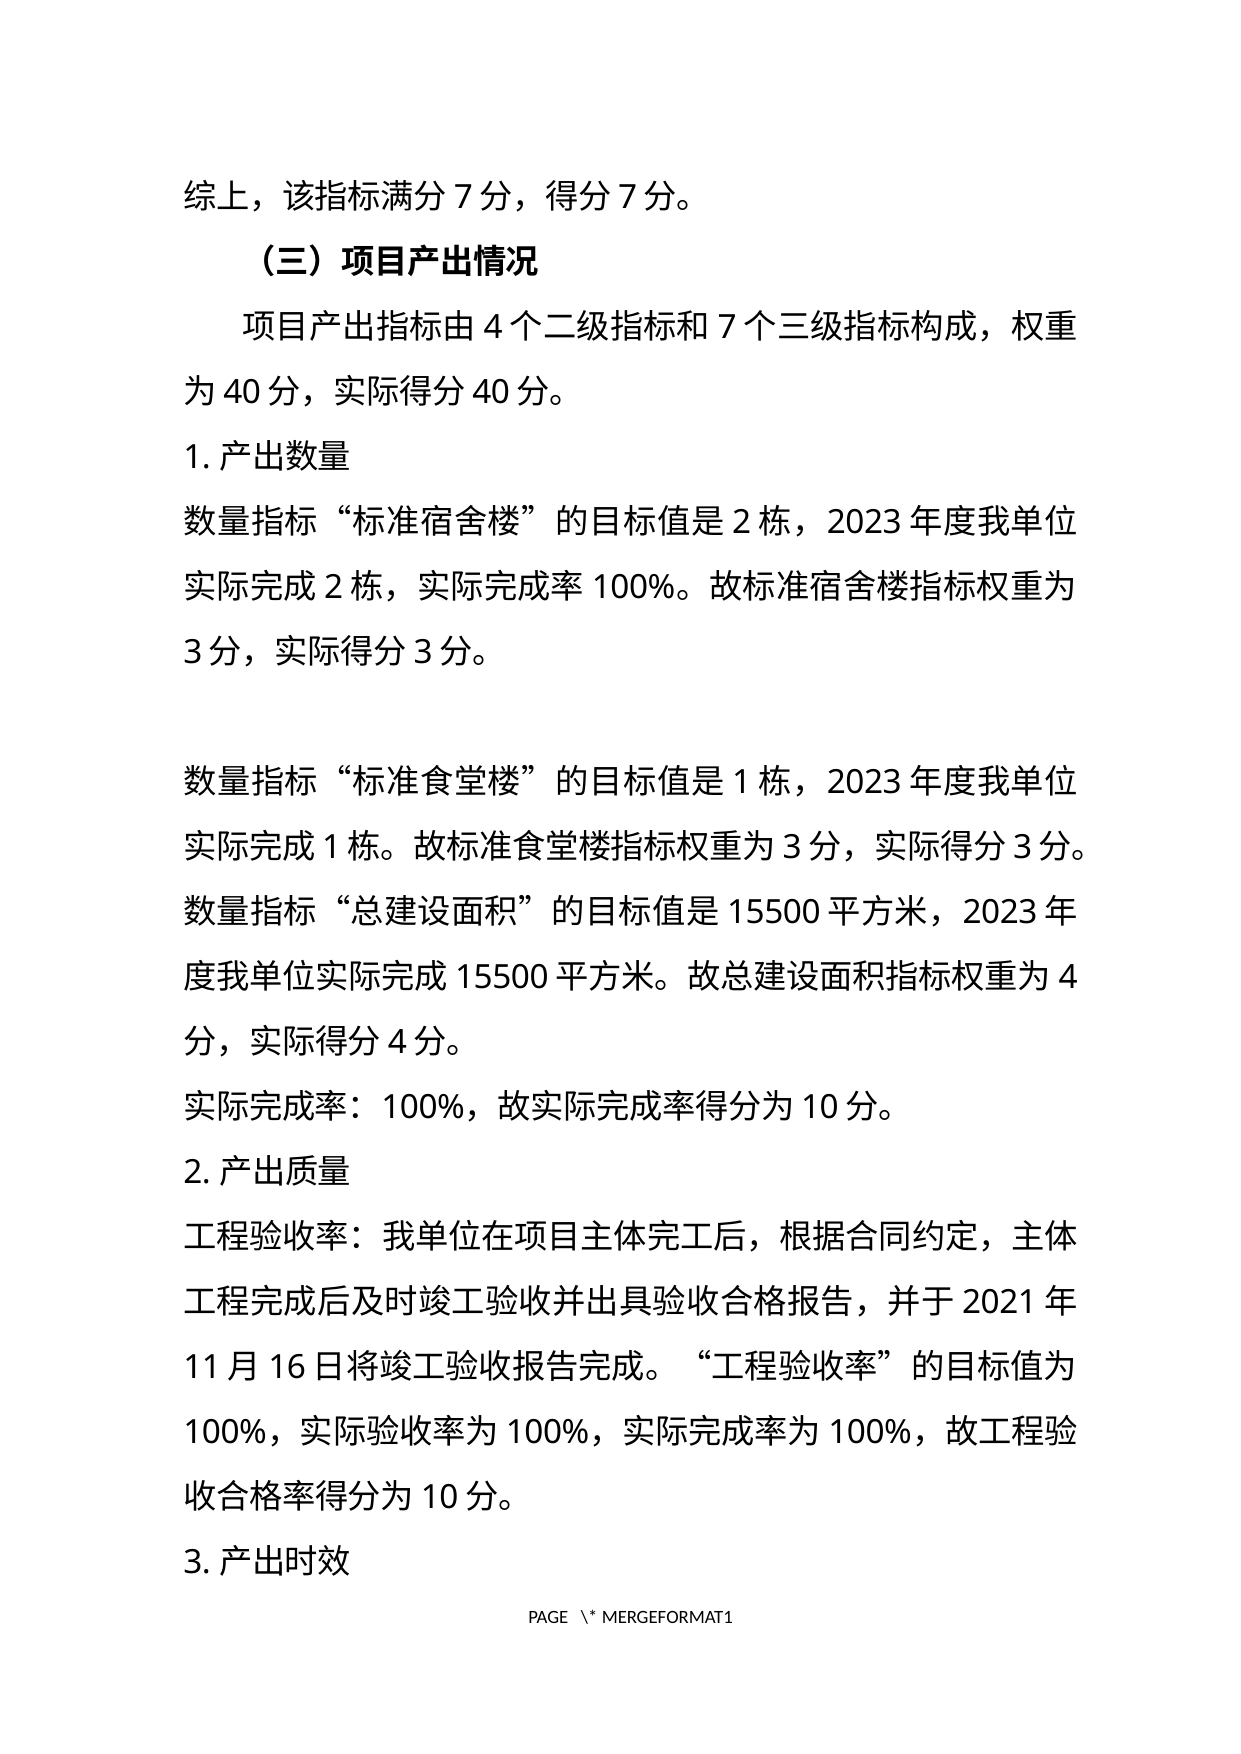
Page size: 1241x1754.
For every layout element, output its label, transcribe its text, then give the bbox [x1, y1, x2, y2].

text （三）项目产出情况 [183, 227, 1078, 292]
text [183, 162, 1078, 227]
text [183, 292, 1078, 1592]
